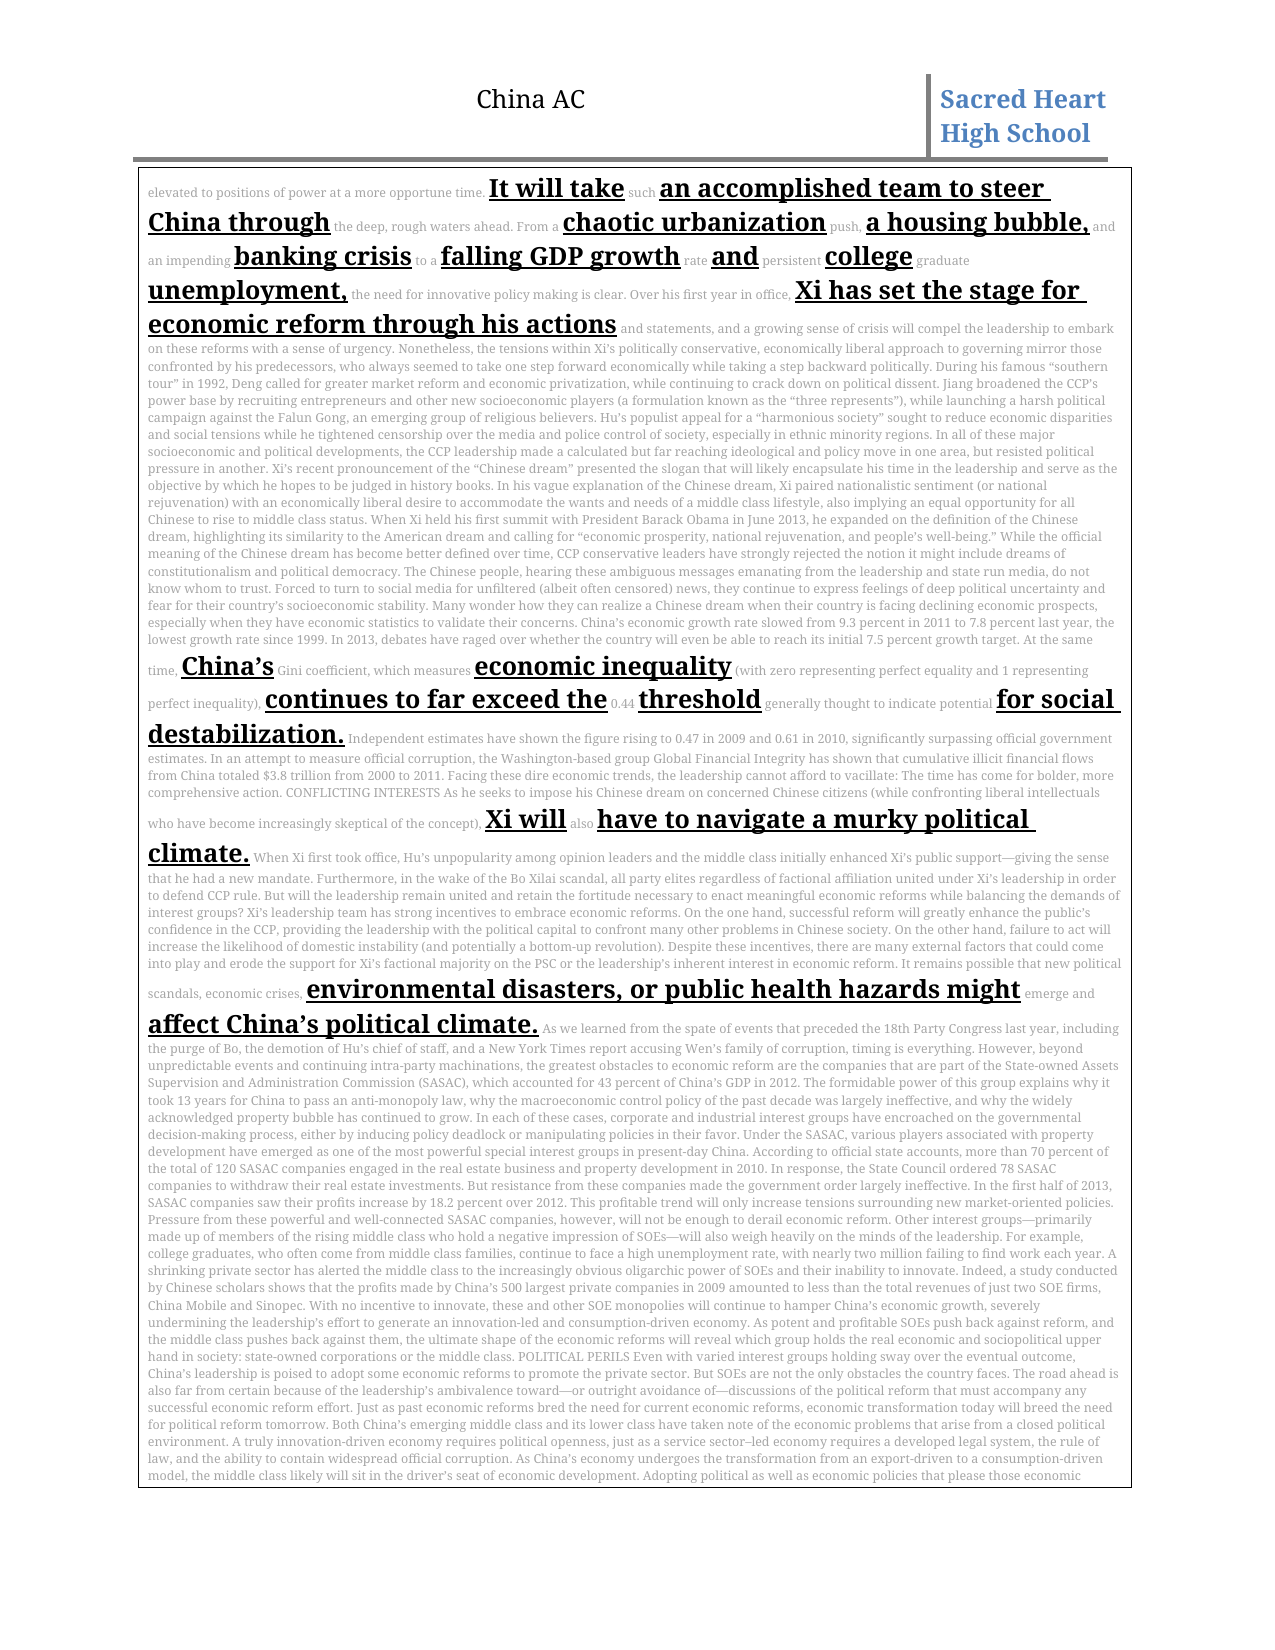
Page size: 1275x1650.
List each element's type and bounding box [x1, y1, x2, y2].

text [139, 168, 1131, 1487]
